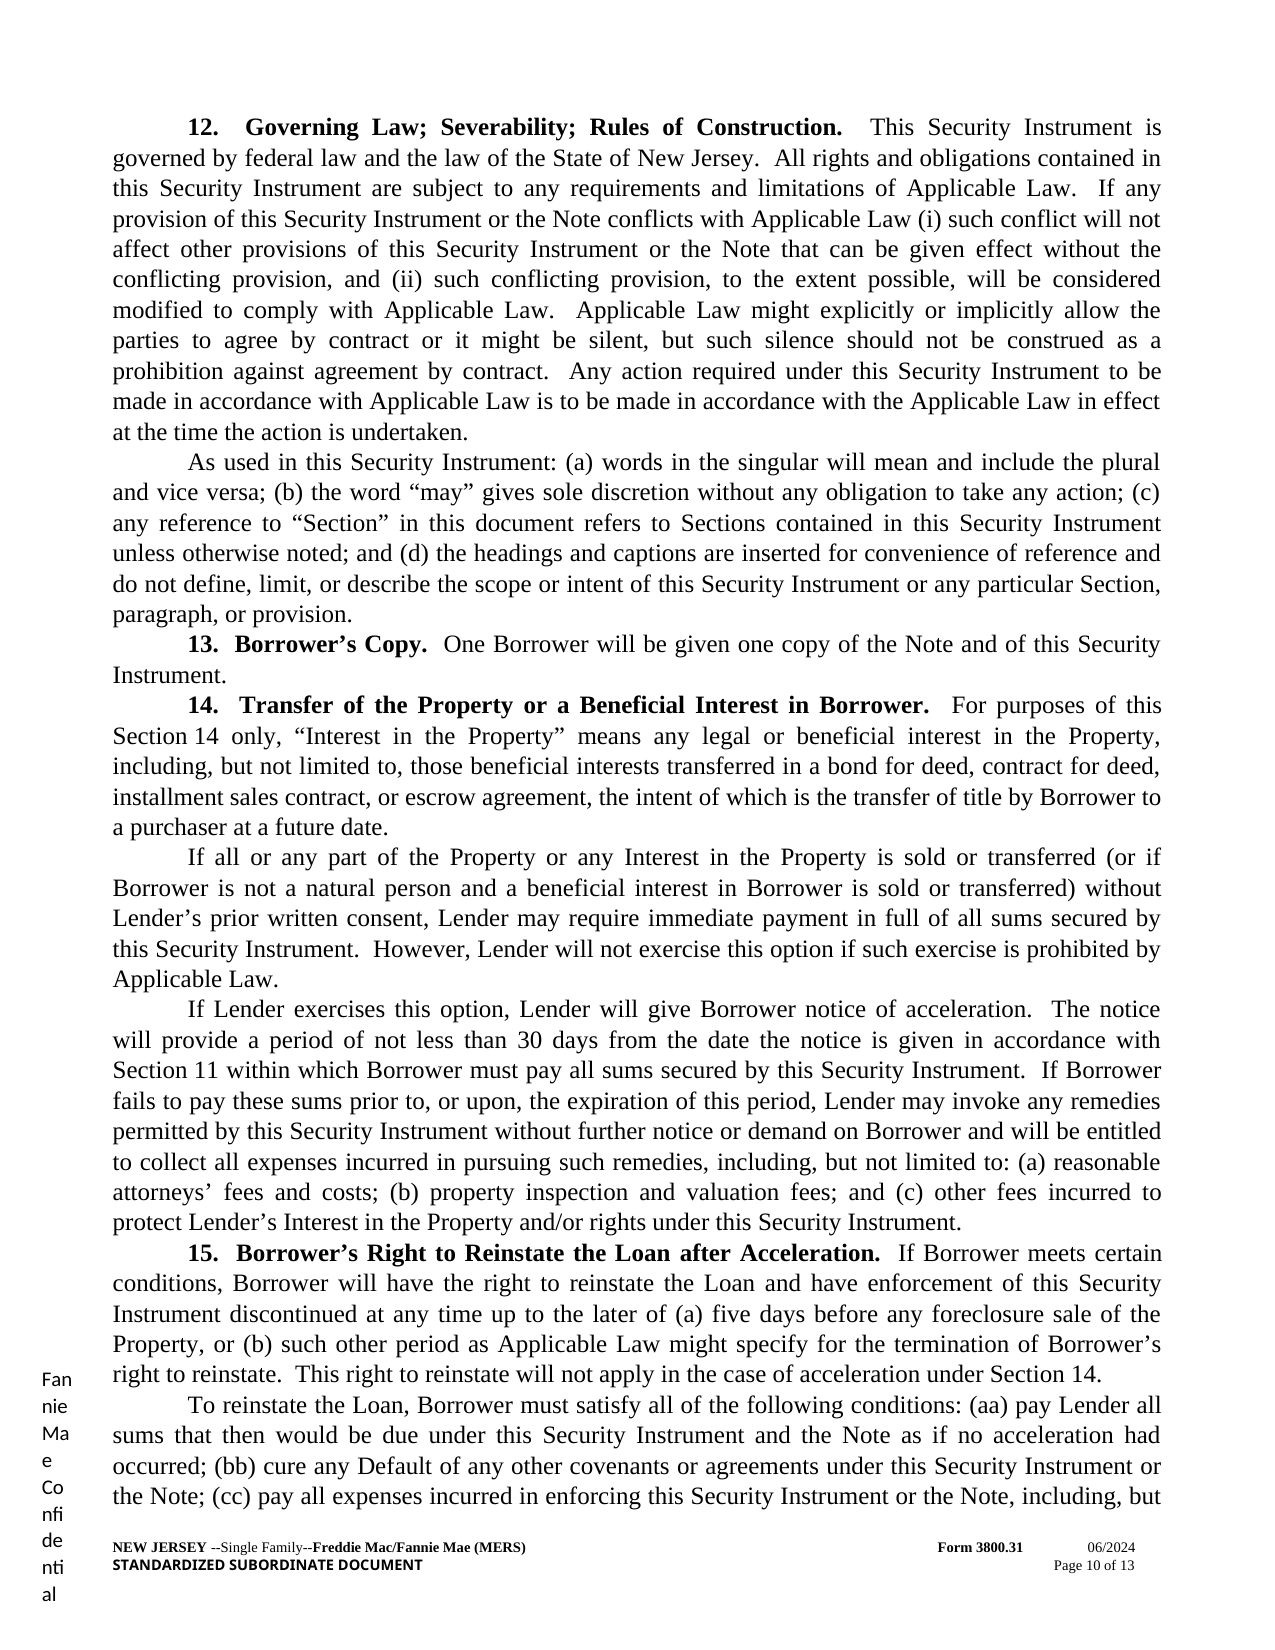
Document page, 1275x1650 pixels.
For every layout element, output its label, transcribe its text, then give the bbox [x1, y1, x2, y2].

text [112, 1390, 1162, 1510]
text 14. Transfer of the Property or a Beneficial Interest in Borrower. For purposes of this Section 14 only, “Interest in the Property” means any legal or beneficial interest in the Property, including, but not limited to, those beneficial interests transferred in a bond for deed, contract for deed, installment sales contract, or escrow agreement, the intent of which is the transfer of title by Borrower to a purchaser at a future date. [112, 690, 1162, 841]
text If Lender exercises this option, Lender will give Borrower notice of acceleration. The notice will provide a period of not less than 30 days from the date the notice is given in accordance with Section 11 within which Borrower must pay all sums secured by this Security Instrument. If Borrower fails to pay these sums prior to, or upon, the expiration of this period, Lender may invoke any remedies permitted by this Security Instrument without further notice or demand on Borrower and will be entitled to collect all expenses incurred in pursuing such remedies, including, but not limited to: (a) reasonable attorneys’ fees and costs; (b) property inspection and valuation fees; and (c) other fees incurred to protect Lender’s Interest in the Property and/or rights under this Security Instrument. [112, 994, 1162, 1236]
text 15. Borrower’s Right to Reinstate the Loan after Acceleration. If Borrower meets certain conditions, Borrower will have the right to reinstate the Loan and have enforcement of this Security Instrument discontinued at any time up to the later of (a) five days before any foreclosure sale of the Property, or (b) such other period as Applicable Law might specify for the termination of Borrower’s right to reinstate. This right to reinstate will not apply in the case of acceleration under Section 14. [112, 1238, 1162, 1388]
text 13. Borrower’s Copy. One Borrower will be given one copy of the Note and of this Security Instrument. [112, 629, 1162, 689]
text If all or any part of the Property or any Interest in the Property is sold or transferred (or if Borrower is not a natural person and a beneficial interest in Borrower is sold or transferred) without Lender’s prior written consent, Lender may require immediate payment in full of all sums secured by this Security Instrument. However, Lender will not exercise this option if such exercise is prohibited by Applicable Law. [112, 842, 1162, 993]
text 12. Governing Law; Severability; Rules of Construction. This Security Instrument is governed by federal law and the law of the State of New Jersey. All rights and obligations contained in this Security Instrument are subject to any requirements and limitations of Applicable Law. If any provision of this Security Instrument or the Note conflicts with Applicable Law (i) such conflict will not affect other provisions of this Security Instrument or the Note that can be given effect without the conflicting provision, and (ii) such conflicting provision, to the extent possible, will be considered modified to comply with Applicable Law. Applicable Law might explicitly or implicitly allow the parties to agree by contract or it might be silent, but such silence should not be construed as a prohibition against agreement by contract. Any action required under this Security Instrument to be made in accordance with Applicable Law is to be made in accordance with the Applicable Law in effect at the time the action is undertaken. [112, 112, 1162, 445]
text As used in this Security Instrument: (a) words in the singular will mean and include the plural and vice versa; (b) the word “may” gives sole discretion without any obligation to take any action; (c) any reference to “Section” in this document refers to Sections contained in this Security Instrument unless otherwise noted; and (d) the headings and captions are inserted for convenience of reference and do not define, limit, or describe the scope or intent of this Security Instrument or any particular Section, paragraph, or provision. [112, 447, 1162, 628]
